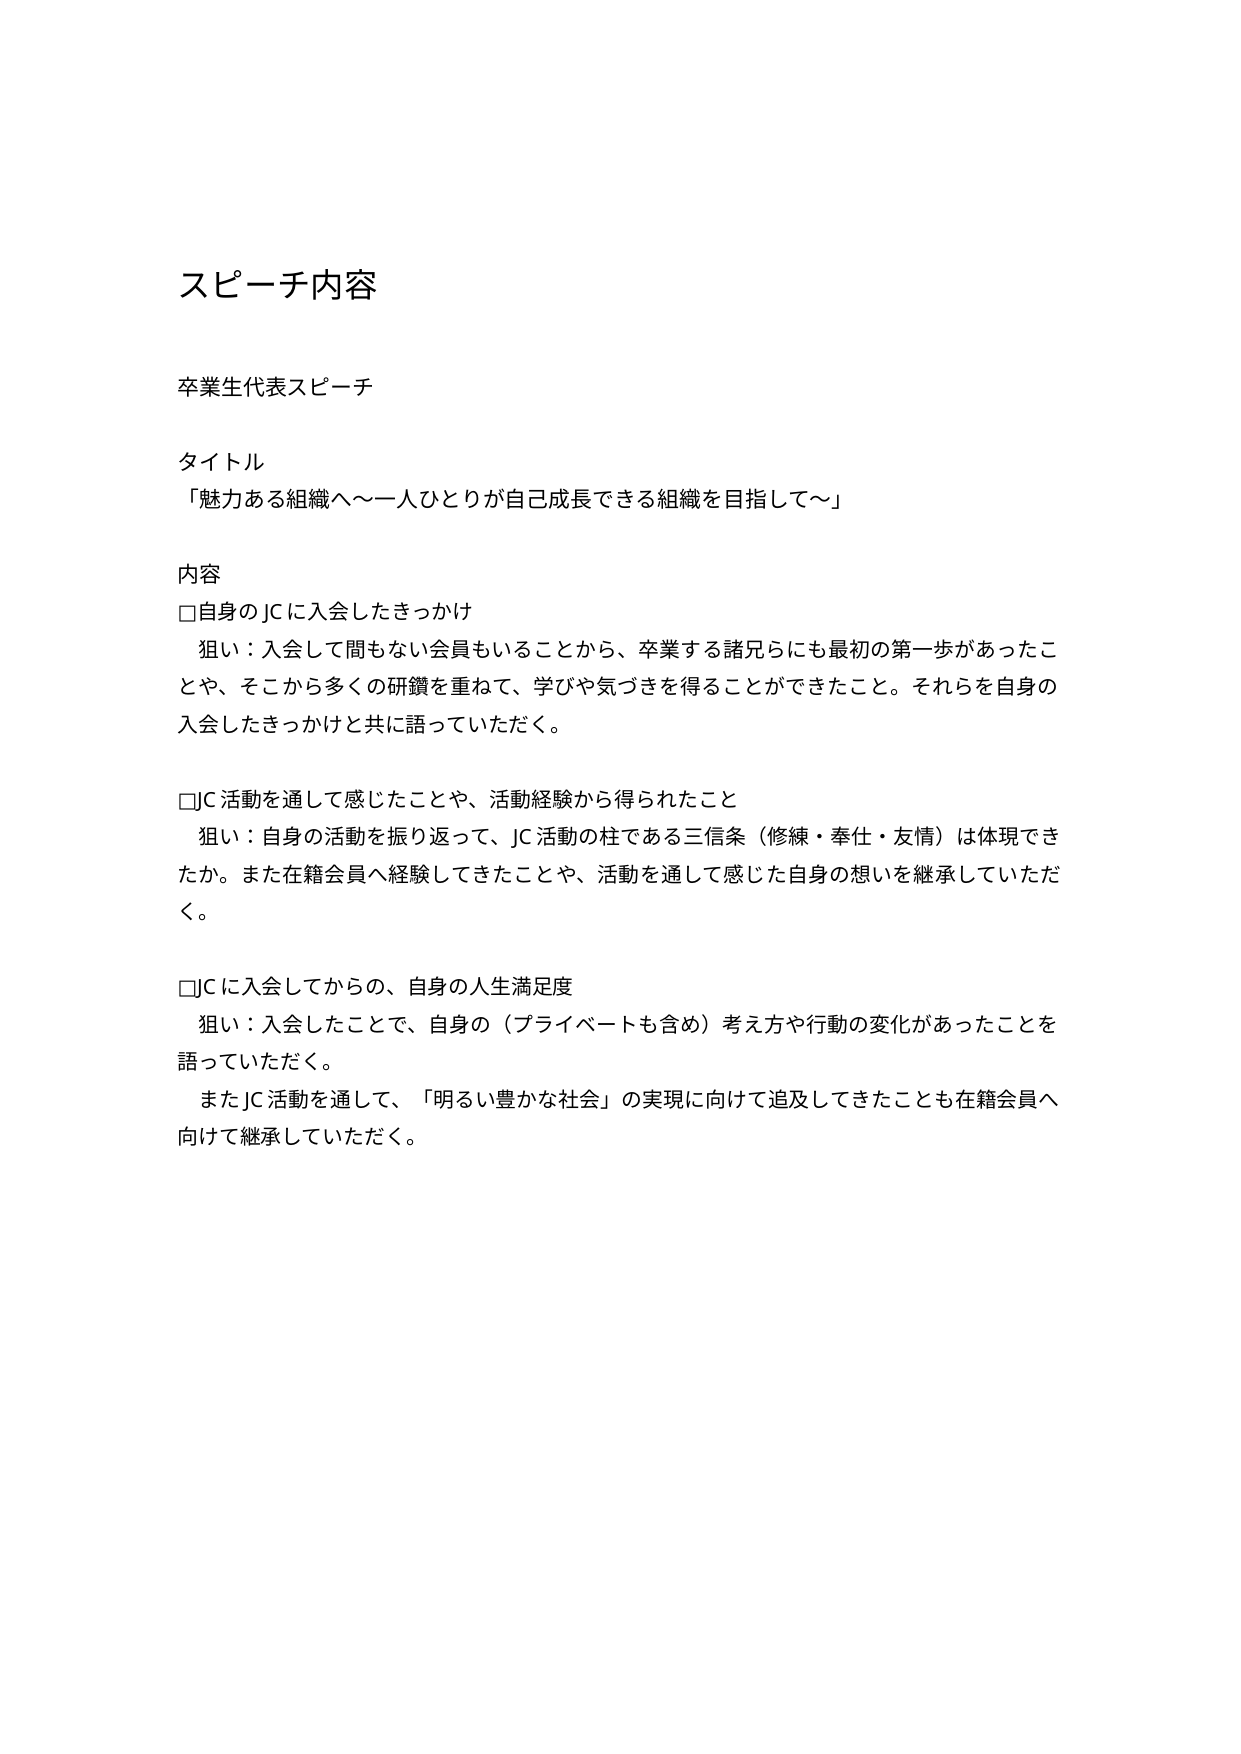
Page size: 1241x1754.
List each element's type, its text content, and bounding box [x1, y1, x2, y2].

text □自身のJCに入会したきっかけ [177, 592, 1063, 629]
text □JCに入会してからの、自身の人生満足度 [177, 967, 1063, 1004]
text 内容 [177, 554, 1063, 592]
text またJC活動を通して、「明るい豊かな社会」の実現に向けて追及してきたことも在籍会員へ向けて継承していただく。 [177, 1079, 1063, 1154]
text 卒業生代表スピーチ [177, 367, 1063, 404]
subtitle スピーチ内容 [177, 246, 1063, 321]
text □JC活動を通して感じたことや、活動経験から得られたこと [177, 779, 1063, 817]
text 狙い：自身の活動を振り返って、JC活動の柱である三信条（修練・奉仕・友情）は体現できたか。また在籍会員へ経験してきたことや、活動を通して感じた自身の想いを継承していただく。 [177, 817, 1063, 929]
text 「魅力ある組織へ～一人ひとりが自己成長できる組織を目指して～」 [177, 479, 1063, 517]
text 狙い：入会して間もない会員もいることから、卒業する諸兄らにも最初の第一歩があったことや、そこから多くの研鑽を重ねて、学びや気づきを得ることができたこと。それらを自身の入会したきっかけと共に語っていただく。 [177, 629, 1063, 742]
text 狙い：入会したことで、自身の（プライベートも含め）考え方や行動の変化があったことを語っていただく。 [177, 1004, 1063, 1079]
text タイトル [177, 442, 1063, 479]
